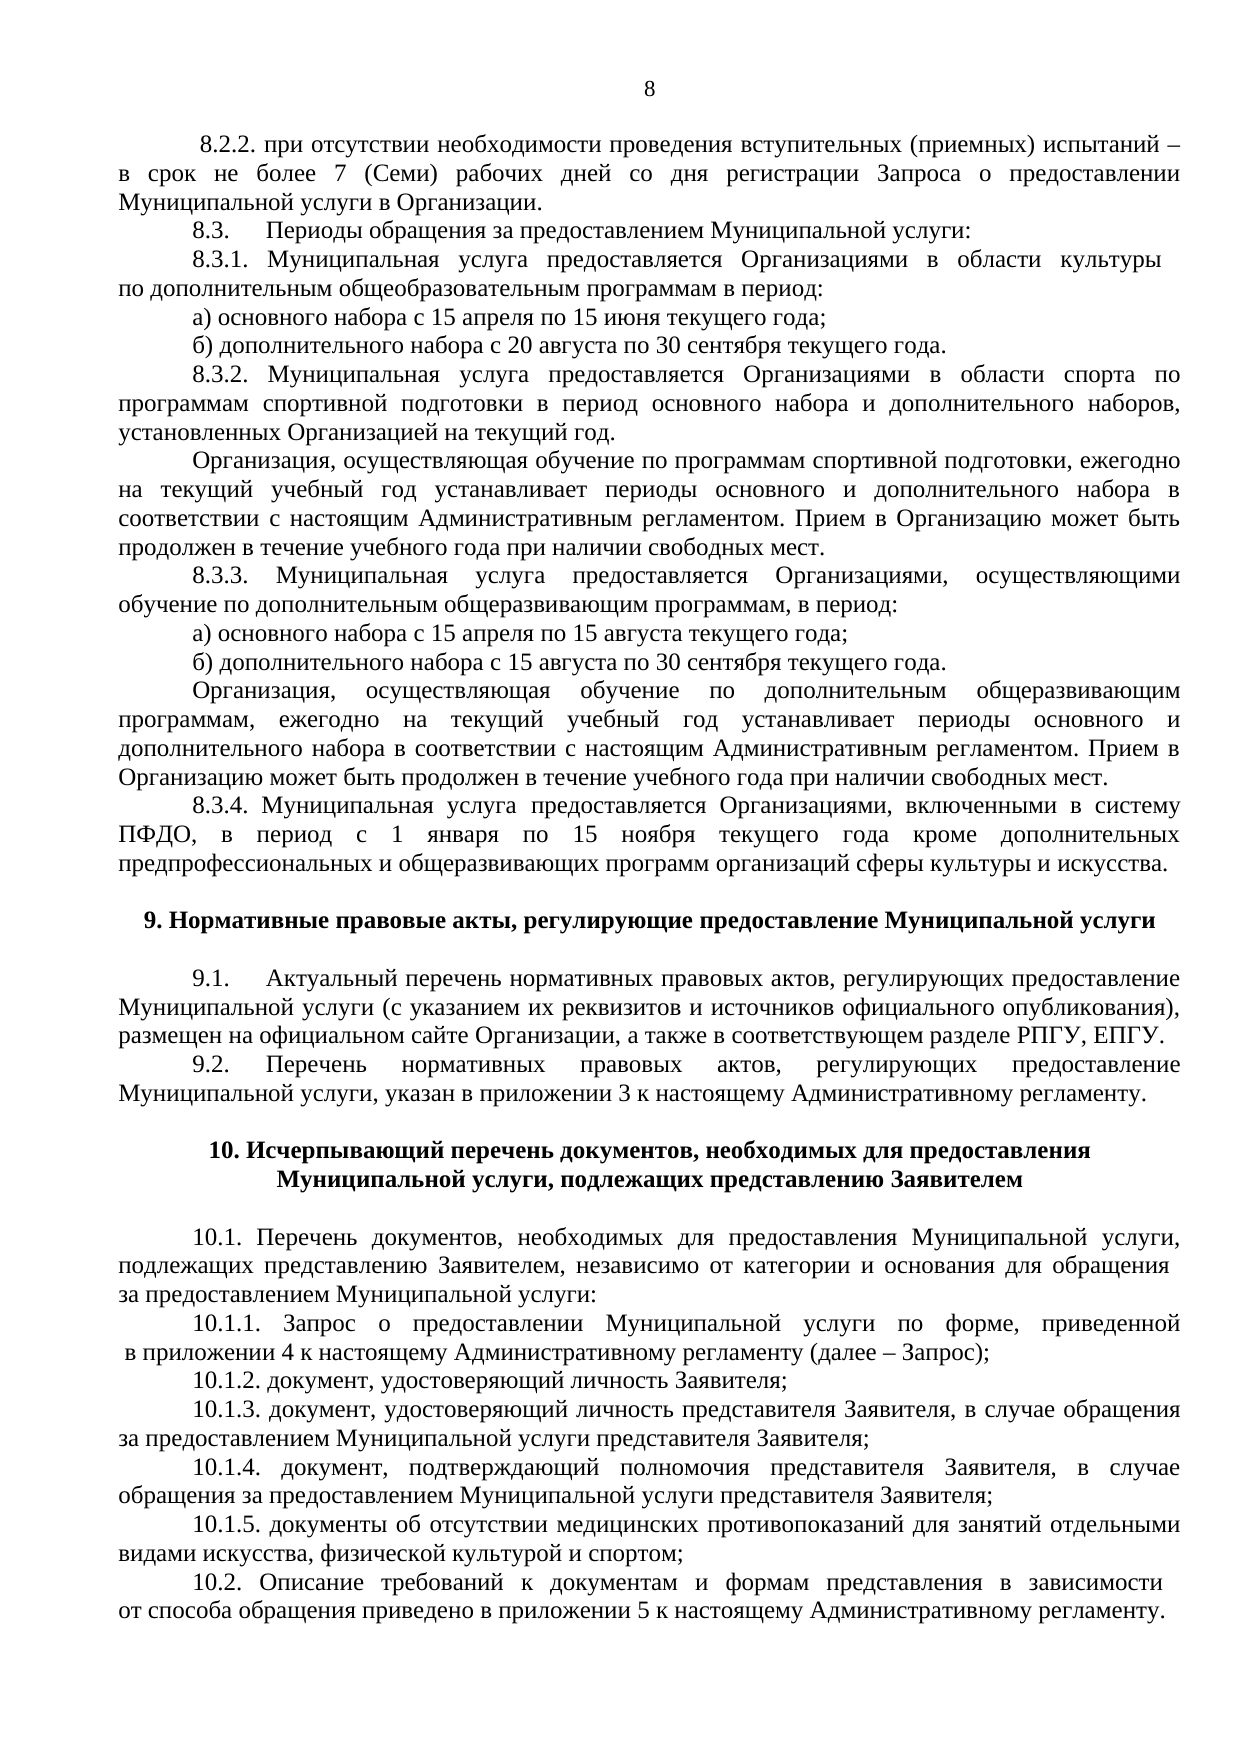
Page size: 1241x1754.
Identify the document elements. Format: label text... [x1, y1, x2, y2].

list 10.1.1. Запрос о предоставлении Муниципальной услуги по форме, приведенной в приложении 4 к настоящему Административному регламенту (далее – Запрос); [118, 1308, 1181, 1366]
list 8.3.3. Муниципальная услуга предоставляется Организациями, осуществляющими обучение по дополнительным общеразвивающим программам, в период: [118, 561, 1181, 618]
list 8.3.2. Муниципальная услуга предоставляется Организациями в области спорта по программам спортивной подготовки в период основного набора и дополнительного наборов, установленных Организацией на текущий год. [118, 359, 1181, 446]
text 10. Исчерпывающий перечень документов, необходимых для предоставления Муниципальной услуги, подлежащих представлению Заявителем [118, 1136, 1181, 1193]
list б) дополнительного набора с 20 августа по 30 сентября текущего года. [118, 331, 1181, 359]
list а) основного набора с 15 апреля по 15 августа текущего года; [118, 618, 1181, 647]
list 8.3.1. Муниципальная услуга предоставляется Организациями в области культуры по дополнительным общеобразовательным программам в период: [118, 244, 1181, 302]
list Перечень нормативных правовых актов, регулирующих предоставление Муниципальной услуги, указан в приложении 3 к настоящему Административному регламенту. [118, 1049, 1181, 1107]
list 10.1. Перечень документов, необходимых для предоставления Муниципальной услуги, подлежащих представлению Заявителем, независимо от категории и основания для обращения за предоставлением Муниципальной услуги: [118, 1222, 1181, 1308]
list Периоды обращения за предоставлением Муниципальной услуги: [192, 216, 1181, 244]
list б) дополнительного набора с 15 августа по 30 сентября текущего года. [118, 647, 1181, 676]
text 9. Нормативные правовые акты, регулирующие предоставление Муниципальной услуги [118, 906, 1181, 934]
list 8.3.4. Муниципальная услуга предоставляется Организациями, включенными в систему ПФДО, в период с 1 января по 15 ноября текущего года кроме дополнительных предпрофессиональных и общеразвивающих программ организаций сферы культуры и искусства. [118, 791, 1181, 877]
list 8.2.2. при отсутствии необходимости проведения вступительных (приемных) испытаний – в срок не более 7 (Семи) рабочих дней со дня регистрации Запроса о предоставлении Муниципальной услуги в Организации. [118, 129, 1181, 216]
list 10.1.5. документы об отсутствии медицинских противопоказаний для занятий отдельными видами искусства, физической культурой и спортом; [118, 1509, 1181, 1567]
list 10.2. Описание требований к документам и формам представления в зависимости от способа обращения приведено в приложении 5 к настоящему Административному регламенту. [118, 1567, 1181, 1624]
list 10.1.2. документ, удостоверяющий личность Заявителя; [118, 1366, 1181, 1394]
list Организация, осуществляющая обучение по дополнительным общеразвивающим программам, ежегодно на текущий учебный год устанавливает периоды основного и дополнительного набора в соответствии с настоящим Административным регламентом. Прием в Организацию может быть продолжен в течение учебного года при наличии свободных мест. [118, 676, 1181, 791]
list 10.1.3. документ, удостоверяющий личность представителя Заявителя, в случае обращения за предоставлением Муниципальной услуги представителя Заявителя; [118, 1394, 1181, 1452]
list а) основного набора с 15 апреля по 15 июня текущего года; [118, 302, 1181, 331]
list 10.1.4. документ, подтверждающий полномочия представителя Заявителя, в случае обращения за предоставлением Муниципальной услуги представителя Заявителя; [118, 1452, 1181, 1509]
list Актуальный перечень нормативных правовых актов, регулирующих предоставление Муниципальной услуги (с указанием их реквизитов и источников официального опубликования), размещен на официальном сайте Организации, а также в соответствующем разделе РПГУ, ЕПГУ. [118, 963, 1181, 1049]
list Организация, осуществляющая обучение по программам спортивной подготовки, ежегодно на текущий учебный год устанавливает периоды основного и дополнительного набора в соответствии с настоящим Административным регламентом. Прием в Организацию может быть продолжен в течение учебного года при наличии свободных мест. [118, 446, 1181, 561]
